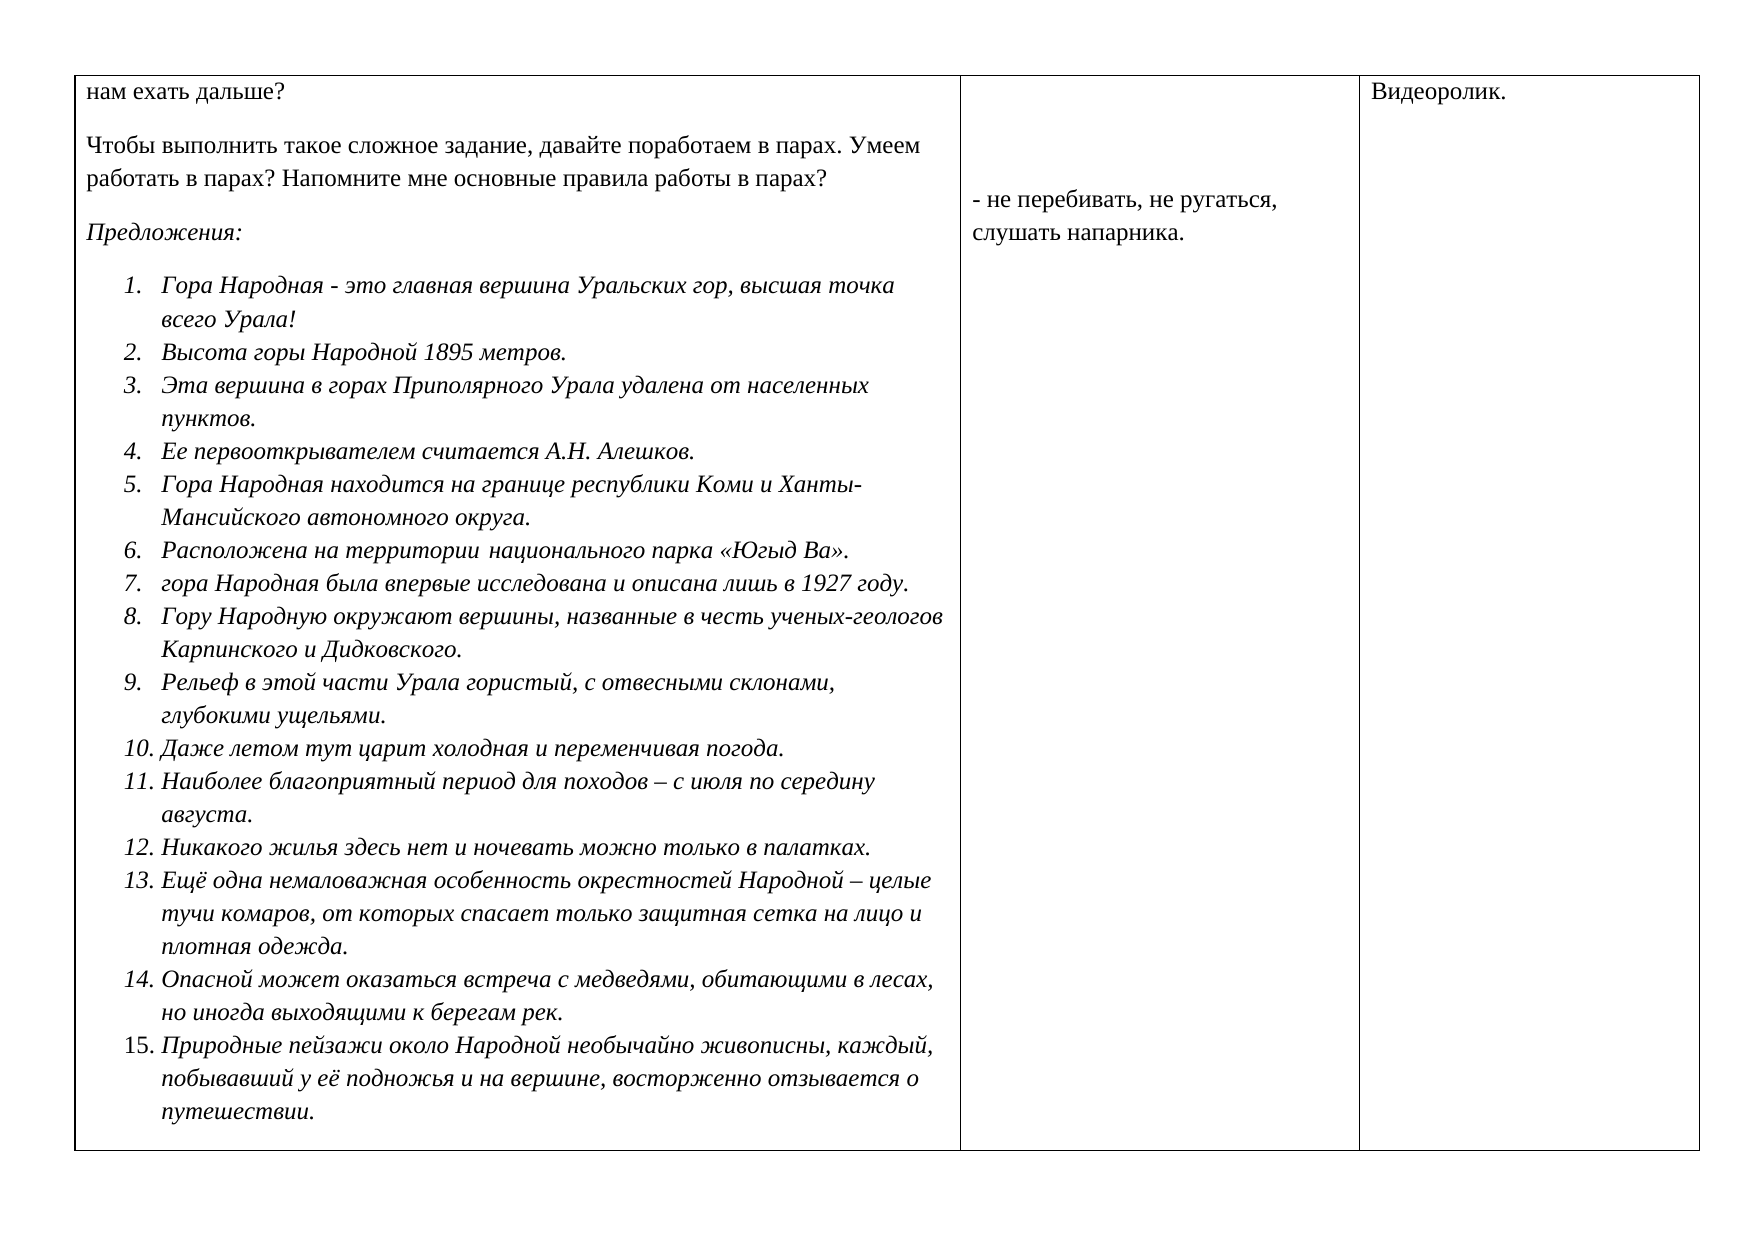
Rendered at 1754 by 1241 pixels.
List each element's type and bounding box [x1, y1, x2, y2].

table_cell [76, 76, 960, 1149]
table_cell [961, 76, 1359, 1149]
table_cell [1360, 76, 1699, 1149]
